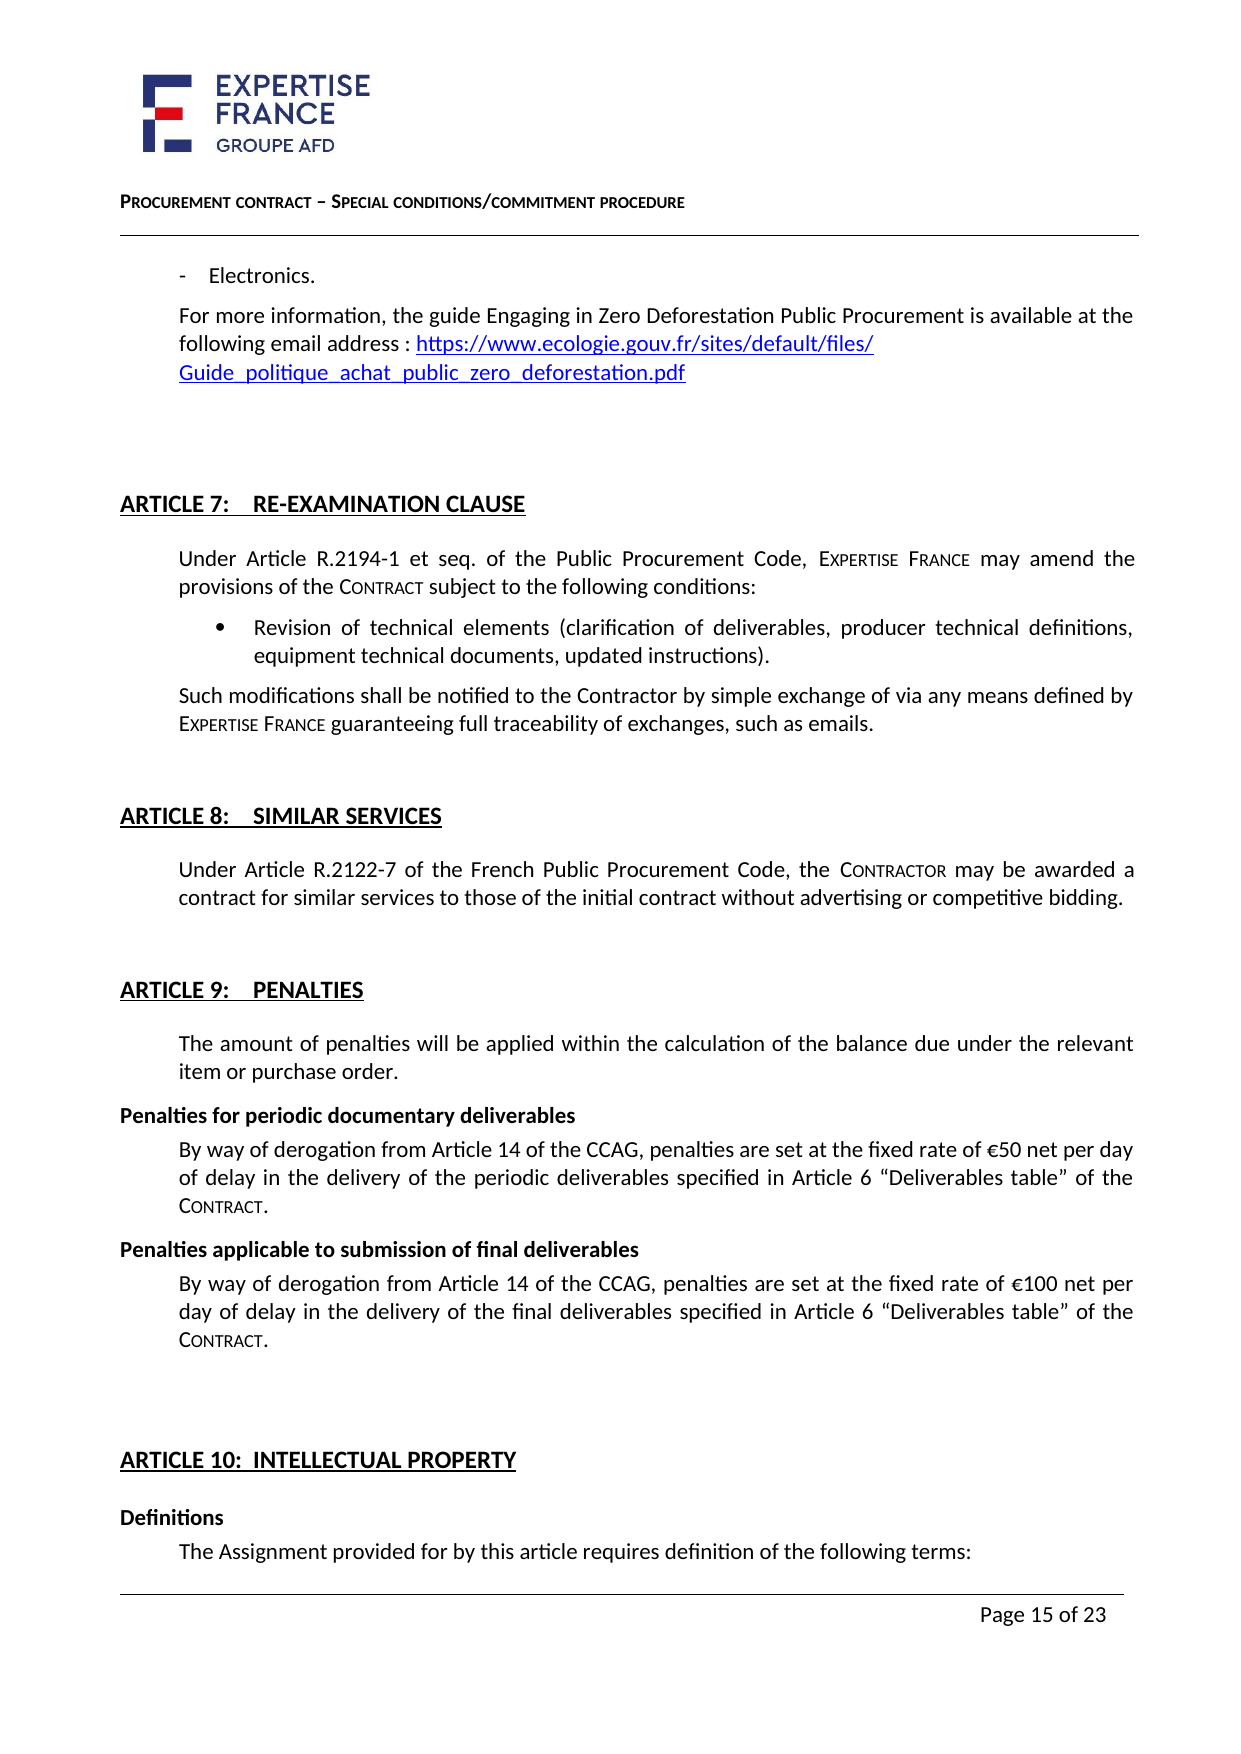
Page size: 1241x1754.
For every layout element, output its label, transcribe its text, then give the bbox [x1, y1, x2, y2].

list Re-examination clause [120, 489, 1135, 519]
subtitle Penalties applicable to submission of final deliverables [120, 1232, 1135, 1263]
text The amount of penalties will be applied within the calculation of the balance due under the relevant item or purchase order. [178, 1029, 1135, 1085]
list Revision of technical elements (clarification of deliverables, producer technical definitions, equipment technical documents, updated instructions). [216, 613, 1135, 669]
text For more information, the guide Engaging in Zero Deforestation Public Procurement is available at the following email address : https://www.ecologie.gouv.fr/sites/default/files/Guide_politique_achat_public_zero_deforestation.pdf [179, 302, 1135, 386]
subtitle Definitions [120, 1499, 1135, 1531]
text Such modifications shall be notified to the Contractor by simple exchange of via any means defined by Expertise France guaranteeing full traceability of exchanges, such as emails. [178, 681, 1135, 737]
list intellectual property [120, 1444, 1135, 1474]
subtitle Penalties for periodic documentary deliverables [120, 1098, 1135, 1129]
text The Assignment provided for by this article requires definition of the following terms: [179, 1537, 1135, 1565]
picture [120, 41, 397, 183]
list Under Article R.2122-7 of the French Public Procurement Code, the Contractor may be awarded a contract for similar services to those of the initial contract without advertising or competitive bidding. [178, 855, 1135, 911]
list Electronics. [179, 261, 1135, 289]
list Similar services [120, 800, 1135, 830]
list penalties [120, 974, 1135, 1004]
list By way of derogation from Article 14 of the CCAG, penalties are set at the fixed rate of €50 net per day of delay in the delivery of the periodic deliverables specified in Article 6 “Deliverables table” of the Contract. [178, 1135, 1135, 1219]
list By way of derogation from Article 14 of the CCAG, penalties are set at the fixed rate of €100 net per day of delay in the delivery of the final deliverables specified in Article 6 “Deliverables table” of the Contract. [178, 1269, 1135, 1353]
list Under Article R.2194-1 et seq. of the Public Procurement Code, Expertise France may amend the provisions of the Contract subject to the following conditions: [178, 544, 1135, 600]
